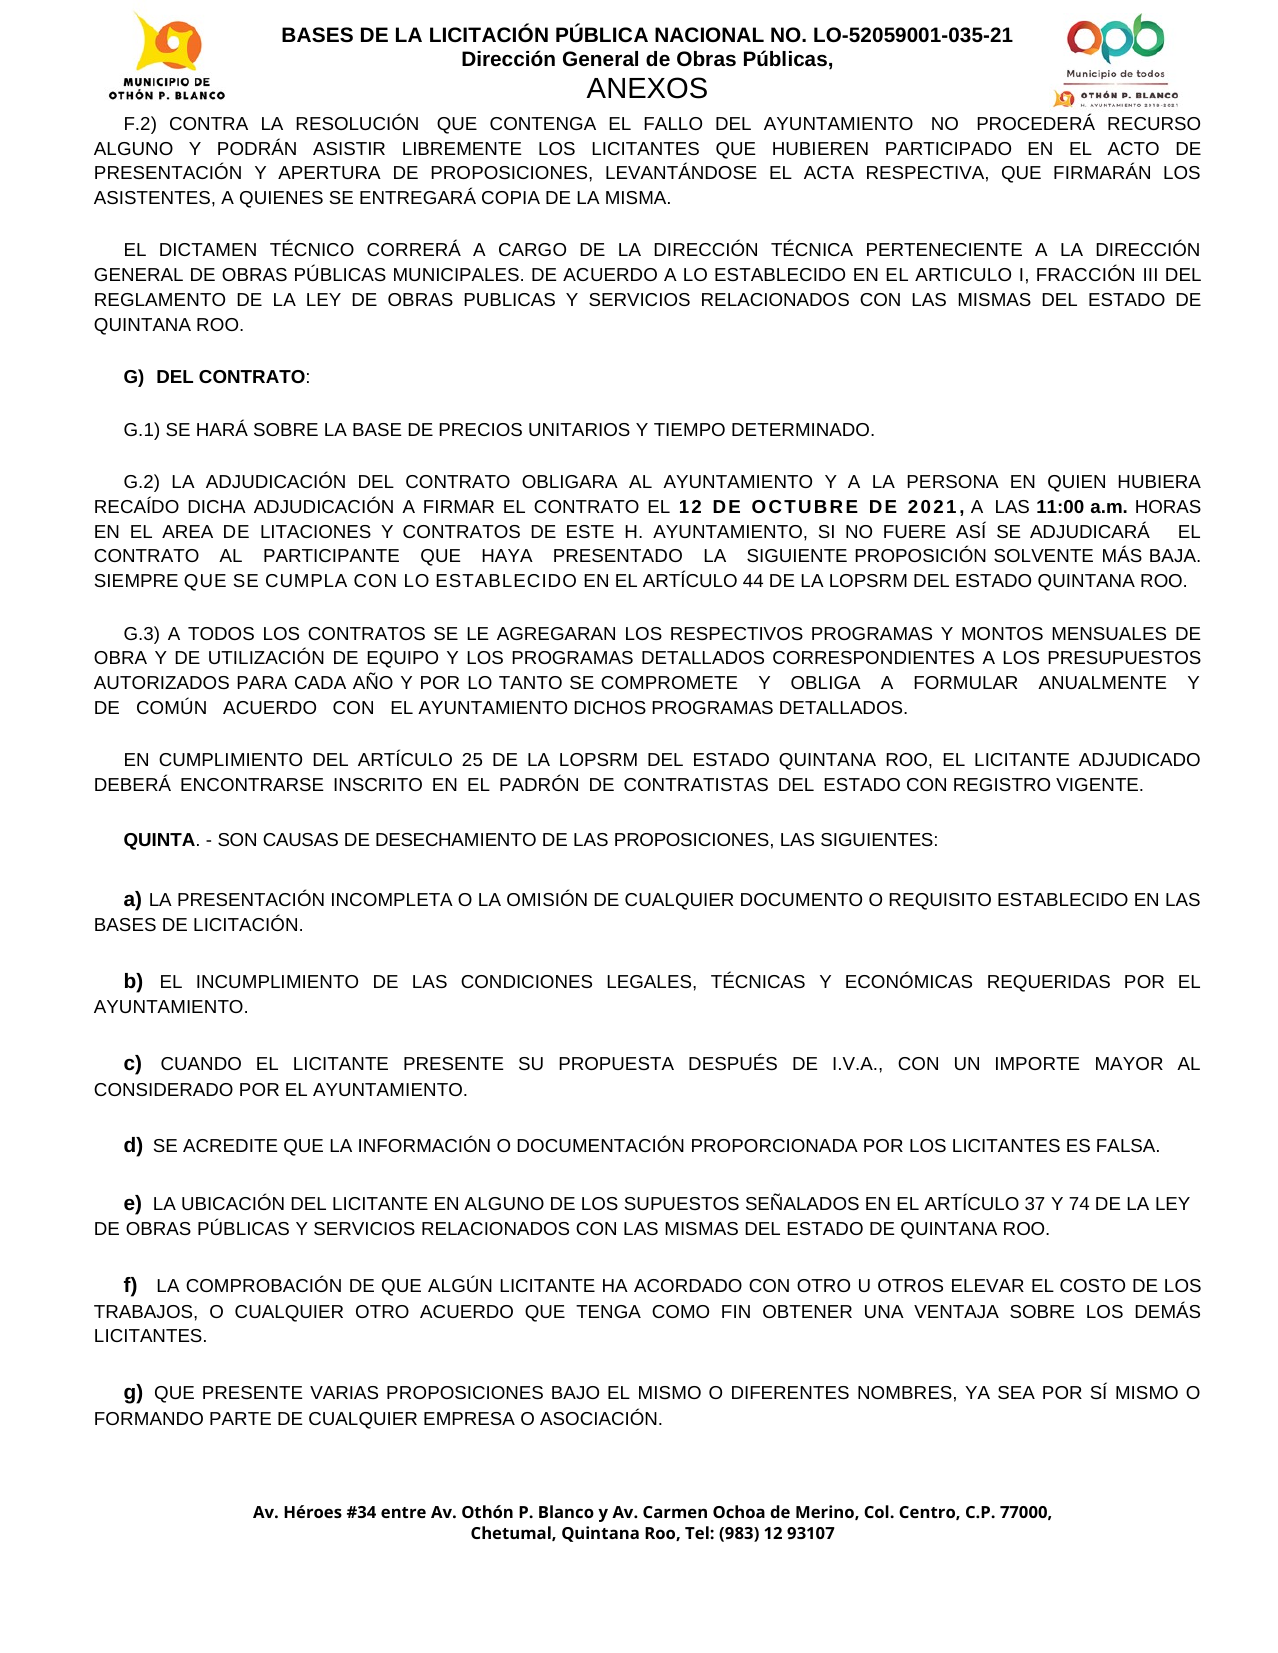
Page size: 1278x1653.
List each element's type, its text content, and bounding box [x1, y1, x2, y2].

picture [104, 0, 237, 112]
text G.1) SE HARÁ SOBRE LA BASE DE PRECIOS UNITARIOS Y TIEMPO DETERMINADO. [94, 418, 1201, 440]
text QUINTA. - SON CAUSAS DE DESECHAMIENTO DE LAS PROPOSICIONES, LAS SIGUIENTES: [94, 829, 1201, 851]
text e) LA UBICACIÓN DEL LICITANTE EN ALGUNO DE LOS SUPUESTOS SEÑALADOS EN EL ARTÍCULO 37 Y 74 DE LA LEY DE OBRAS PÚBLICAS Y SERVICIOS RELACIONADOS CON LAS MISMAS DEL ESTADO DE QUINTANA ROO. [94, 1191, 1201, 1240]
text G) DEL CONTRATO: [94, 366, 1201, 388]
text G.3) A TODOS LOS CONTRATOS SE LE AGREGARAN LOS RESPECTIVOS PROGRAMAS Y MONTOS MENSUALES DE OBRA Y DE UTILIZACIÓN DE EQUIPO Y LOS PROGRAMAS DETALLADOS CORRESPONDIENTES A LOS PRESUPUESTOS AUTORIZADOS PARA CADA AÑO Y POR LO TANTO SE COMPROMETE Y OBLIGA A FORMULAR ANUALMENTE Y DE COMÚN ACUERDO CON EL AYUNTAMIENTO DICHOS PROGRAMAS DETALLADOS. [94, 622, 1201, 718]
picture [1049, 13, 1192, 112]
text G.2) LA ADJUDICACIÓN DEL CONTRATO OBLIGARA AL AYUNTAMIENTO Y A LA PERSONA EN QUIEN HUBIERA RECAÍDO DICHA ADJUDICACIÓN A FIRMAR EL CONTRATO EL 12 DE OCTUBRE DE 2021, A LAS 11:00 a.m. HORAS EN EL AREA DE LITACIONES Y CONTRATOS DE ESTE H. AYUNTAMIENTO, SI NO FUERE ASÍ SE ADJUDICARÁ EL CONTRATO AL PARTICIPANTE QUE HAYA PRESENTADO LA SIGUIENTE PROPOSICIÓN SOLVENTE MÁS BAJA. SIEMPRE QUE SE CUMPLA CON LO ESTABLECIDO EN EL ARTÍCULO 44 DE LA LOPSRM DEL ESTADO QUINTANA ROO. [94, 471, 1201, 592]
text g) QUE PRESENTE VARIAS PROPOSICIONES BAJO EL MISMO O DIFERENTES NOMBRES, YA SEA POR SÍ MISMO O FORMANDO PARTE DE CUALQUIER EMPRESA O ASOCIACIÓN. [94, 1380, 1201, 1429]
text a) LA PRESENTACIÓN INCOMPLETA O LA OMISIÓN DE CUALQUIER DOCUMENTO O REQUISITO ESTABLECIDO EN LAS BASES DE LICITACIÓN. [94, 887, 1201, 936]
text EL DICTAMEN TÉCNICO CORRERÁ A CARGO DE LA DIRECCIÓN TÉCNICA PERTENECIENTE A LA DIRECCIÓN GENERAL DE OBRAS PÚBLICAS MUNICIPALES. DE ACUERDO A LO ESTABLECIDO EN EL ARTICULO I, FRACCIÓN III DEL REGLAMENTO DE LA LEY DE OBRAS PUBLICAS Y SERVICIOS RELACIONADOS CON LAS MISMAS DEL ESTADO DE QUINTANA ROO. [94, 239, 1201, 335]
text f) LA COMPROBACIÓN DE QUE ALGÚN LICITANTE HA ACORDADO CON OTRO U OTROS ELEVAR EL COSTO DE LOS TRABAJOS, O CUALQUIER OTRO ACUERDO QUE TENGA COMO FIN OBTENER UNA VENTAJA SOBRE LOS DEMÁS LICITANTES. [94, 1273, 1201, 1347]
text c) CUANDO EL LICITANTE PRESENTE SU PROPUESTA DESPUÉS DE I.V.A., CON UN IMPORTE MAYOR AL CONSIDERADO POR EL AYUNTAMIENTO. [94, 1051, 1201, 1100]
text F.2) CONTRA LA RESOLUCIÓN QUE CONTENGA EL FALLO DEL AYUNTAMIENTO NO PROCEDERÁ RECURSO ALGUNO Y PODRÁN ASISTIR LIBREMENTE LOS LICITANTES QUE HUBIEREN PARTICIPADO EN EL ACTO DE PRESENTACIÓN Y APERTURA DE PROPOSICIONES, LEVANTÁNDOSE EL ACTA RESPECTIVA, QUE FIRMARÁN LOS ASISTENTES, A QUIENES SE ENTREGARÁ COPIA DE LA MISMA. [94, 112, 1201, 208]
text EN CUMPLIMIENTO DEL ARTÍCULO 25 DE LA LOPSRM DEL ESTADO QUINTANA ROO, EL LICITANTE ADJUDICADO DEBERÁ ENCONTRARSE INSCRITO EN EL PADRÓN DE CONTRATISTAS DEL ESTADO CON REGISTRO VIGENTE. [94, 749, 1201, 796]
text b) EL INCUMPLIMIENTO DE LAS CONDICIONES LEGALES, TÉCNICAS Y ECONÓMICAS REQUERIDAS POR EL AYUNTAMIENTO. [94, 969, 1201, 1018]
text d) SE ACREDITE QUE LA INFORMACIÓN O DOCUMENTACIÓN PROPORCIONADA POR LOS LICITANTES ES FALSA. [94, 1133, 1201, 1157]
